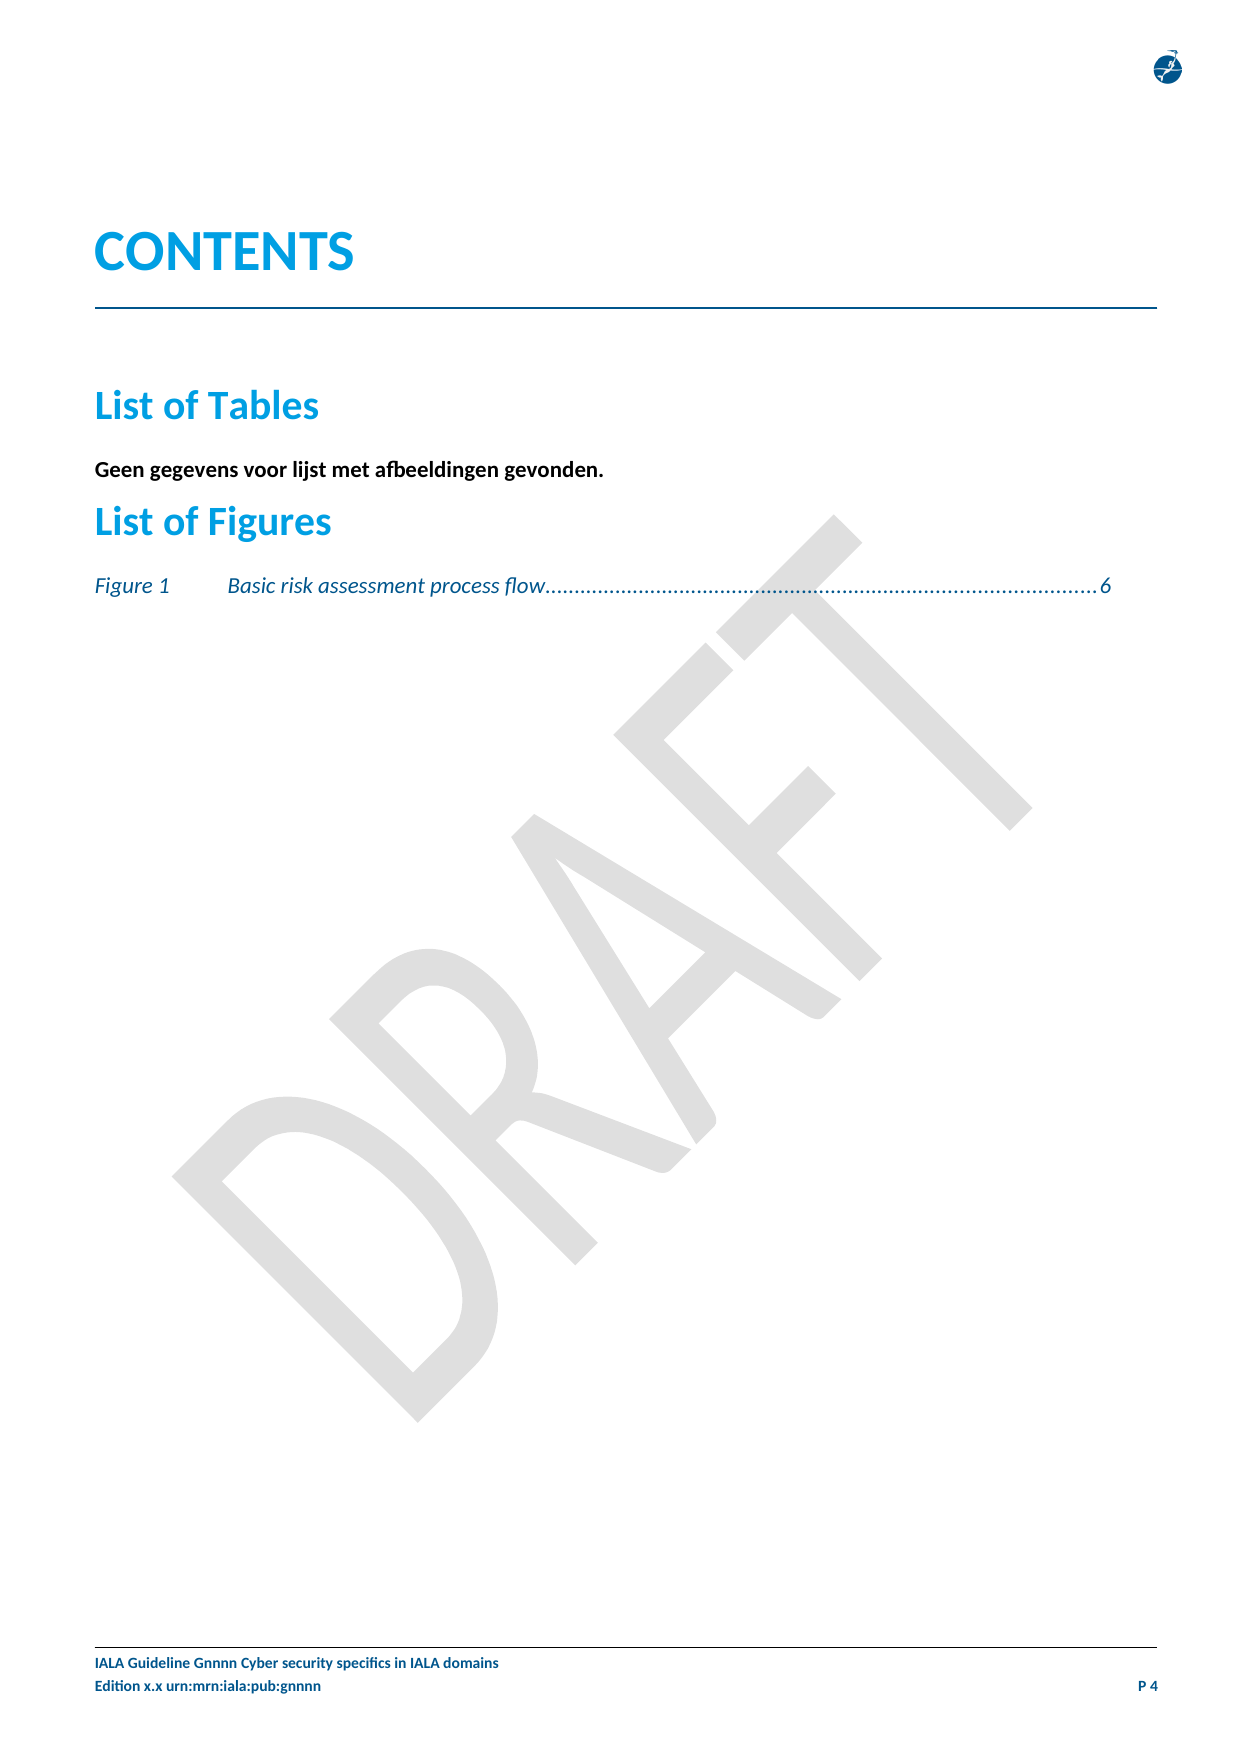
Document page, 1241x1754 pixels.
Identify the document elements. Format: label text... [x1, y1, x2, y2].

text Geen gegevens voor lijst met afbeeldingen gevonden. [94, 455, 1157, 483]
list List of Tables [94, 379, 1157, 430]
list List of Figures [94, 495, 1157, 546]
text Figure 1 Basic risk assessment process flow 6 [94, 571, 1113, 599]
picture [1122, 0, 1241, 119]
